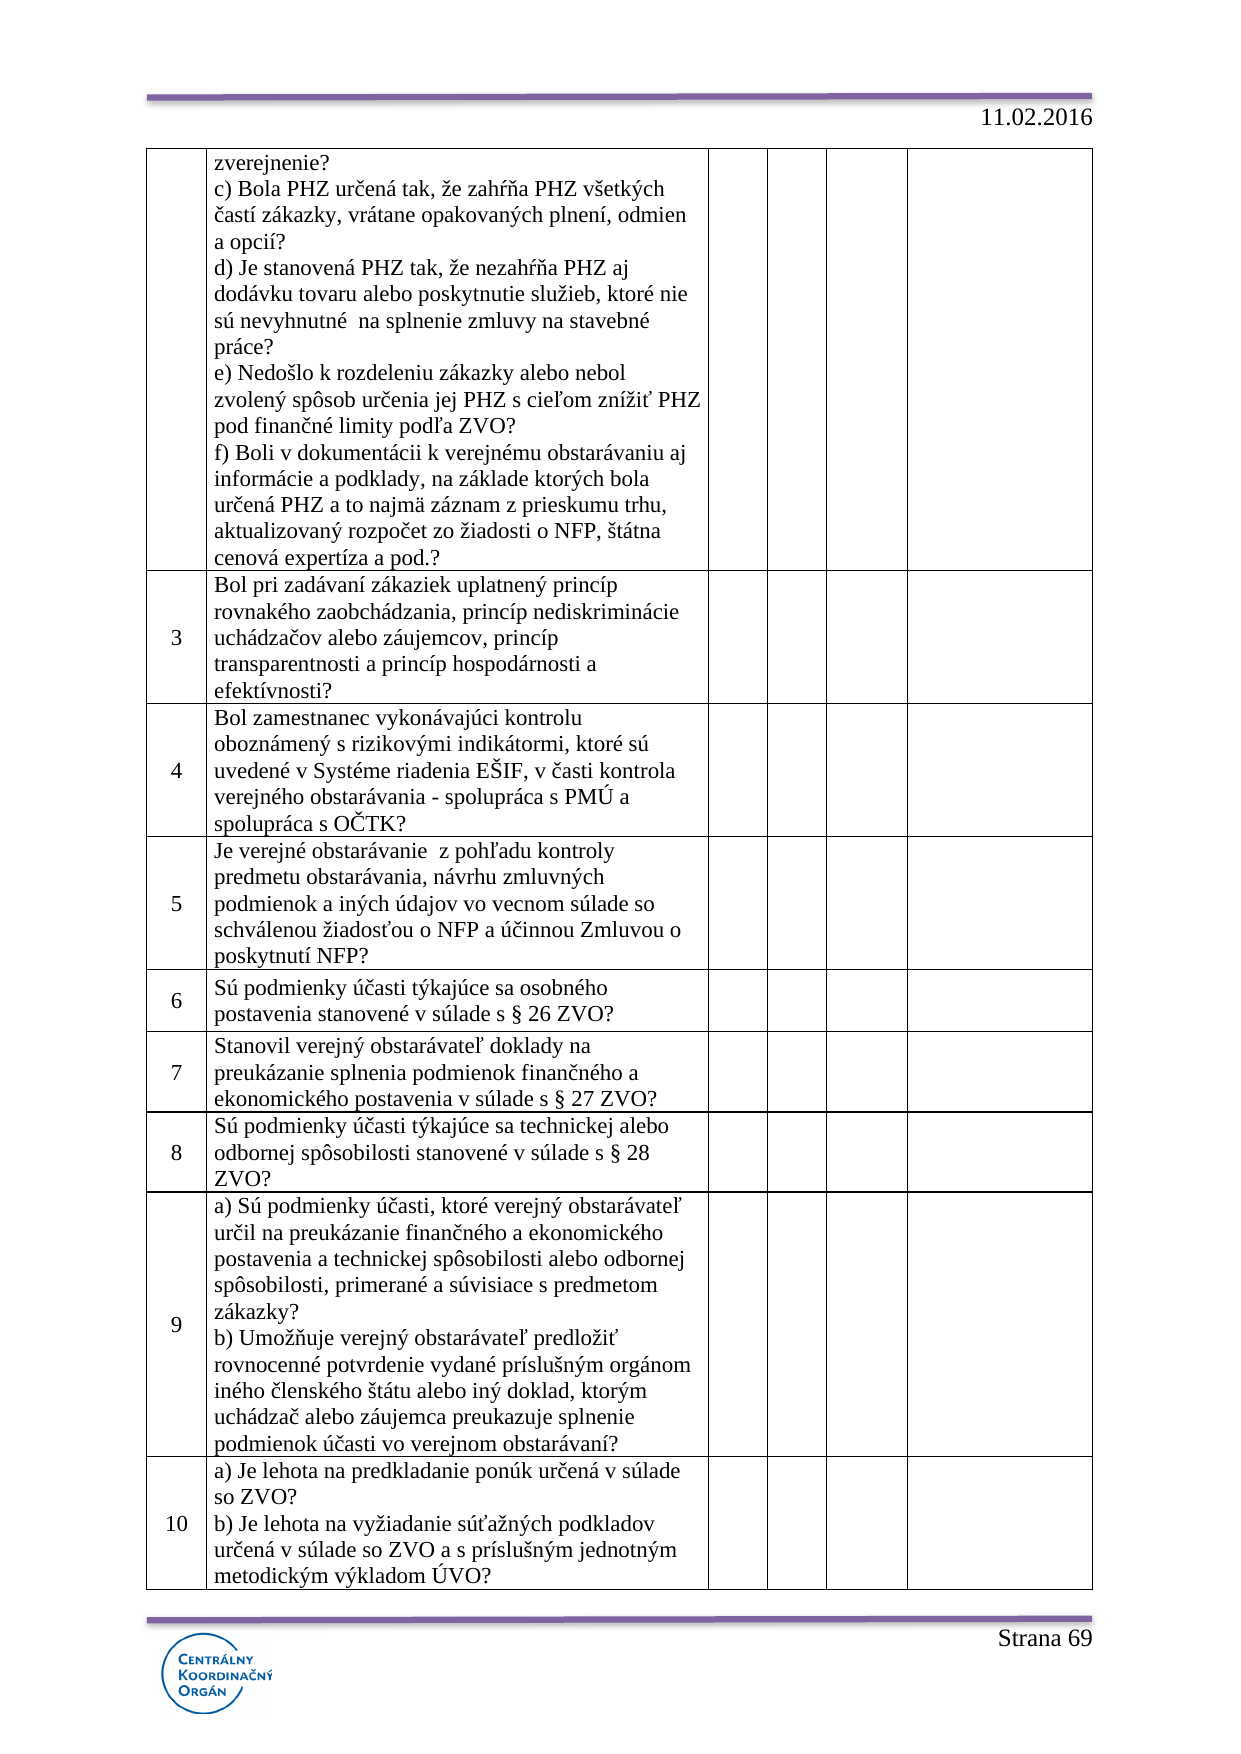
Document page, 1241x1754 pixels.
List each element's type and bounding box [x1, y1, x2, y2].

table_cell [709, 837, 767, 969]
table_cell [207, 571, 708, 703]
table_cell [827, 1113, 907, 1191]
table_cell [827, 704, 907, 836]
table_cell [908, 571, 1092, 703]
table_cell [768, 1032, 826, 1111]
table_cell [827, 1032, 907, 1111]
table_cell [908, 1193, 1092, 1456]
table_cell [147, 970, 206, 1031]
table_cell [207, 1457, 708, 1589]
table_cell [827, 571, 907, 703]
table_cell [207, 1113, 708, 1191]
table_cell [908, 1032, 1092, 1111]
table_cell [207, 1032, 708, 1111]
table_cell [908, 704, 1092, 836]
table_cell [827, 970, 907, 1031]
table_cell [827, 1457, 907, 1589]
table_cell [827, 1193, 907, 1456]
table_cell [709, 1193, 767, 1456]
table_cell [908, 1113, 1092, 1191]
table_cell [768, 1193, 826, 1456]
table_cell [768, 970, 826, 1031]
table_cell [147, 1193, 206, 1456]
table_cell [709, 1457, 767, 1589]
picture [159, 1631, 272, 1713]
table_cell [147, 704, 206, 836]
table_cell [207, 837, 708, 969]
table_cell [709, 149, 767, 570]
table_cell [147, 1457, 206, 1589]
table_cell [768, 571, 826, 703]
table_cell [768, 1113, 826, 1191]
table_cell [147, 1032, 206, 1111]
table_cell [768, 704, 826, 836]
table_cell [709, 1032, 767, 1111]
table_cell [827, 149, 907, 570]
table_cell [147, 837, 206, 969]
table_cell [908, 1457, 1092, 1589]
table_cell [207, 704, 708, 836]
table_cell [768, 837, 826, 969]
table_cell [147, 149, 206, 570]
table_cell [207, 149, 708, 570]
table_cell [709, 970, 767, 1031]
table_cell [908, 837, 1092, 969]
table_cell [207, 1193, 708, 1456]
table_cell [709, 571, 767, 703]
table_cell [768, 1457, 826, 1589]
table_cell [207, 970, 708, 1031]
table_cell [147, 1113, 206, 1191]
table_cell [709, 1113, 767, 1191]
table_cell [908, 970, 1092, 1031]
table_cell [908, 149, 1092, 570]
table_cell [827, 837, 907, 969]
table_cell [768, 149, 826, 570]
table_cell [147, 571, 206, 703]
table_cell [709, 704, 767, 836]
